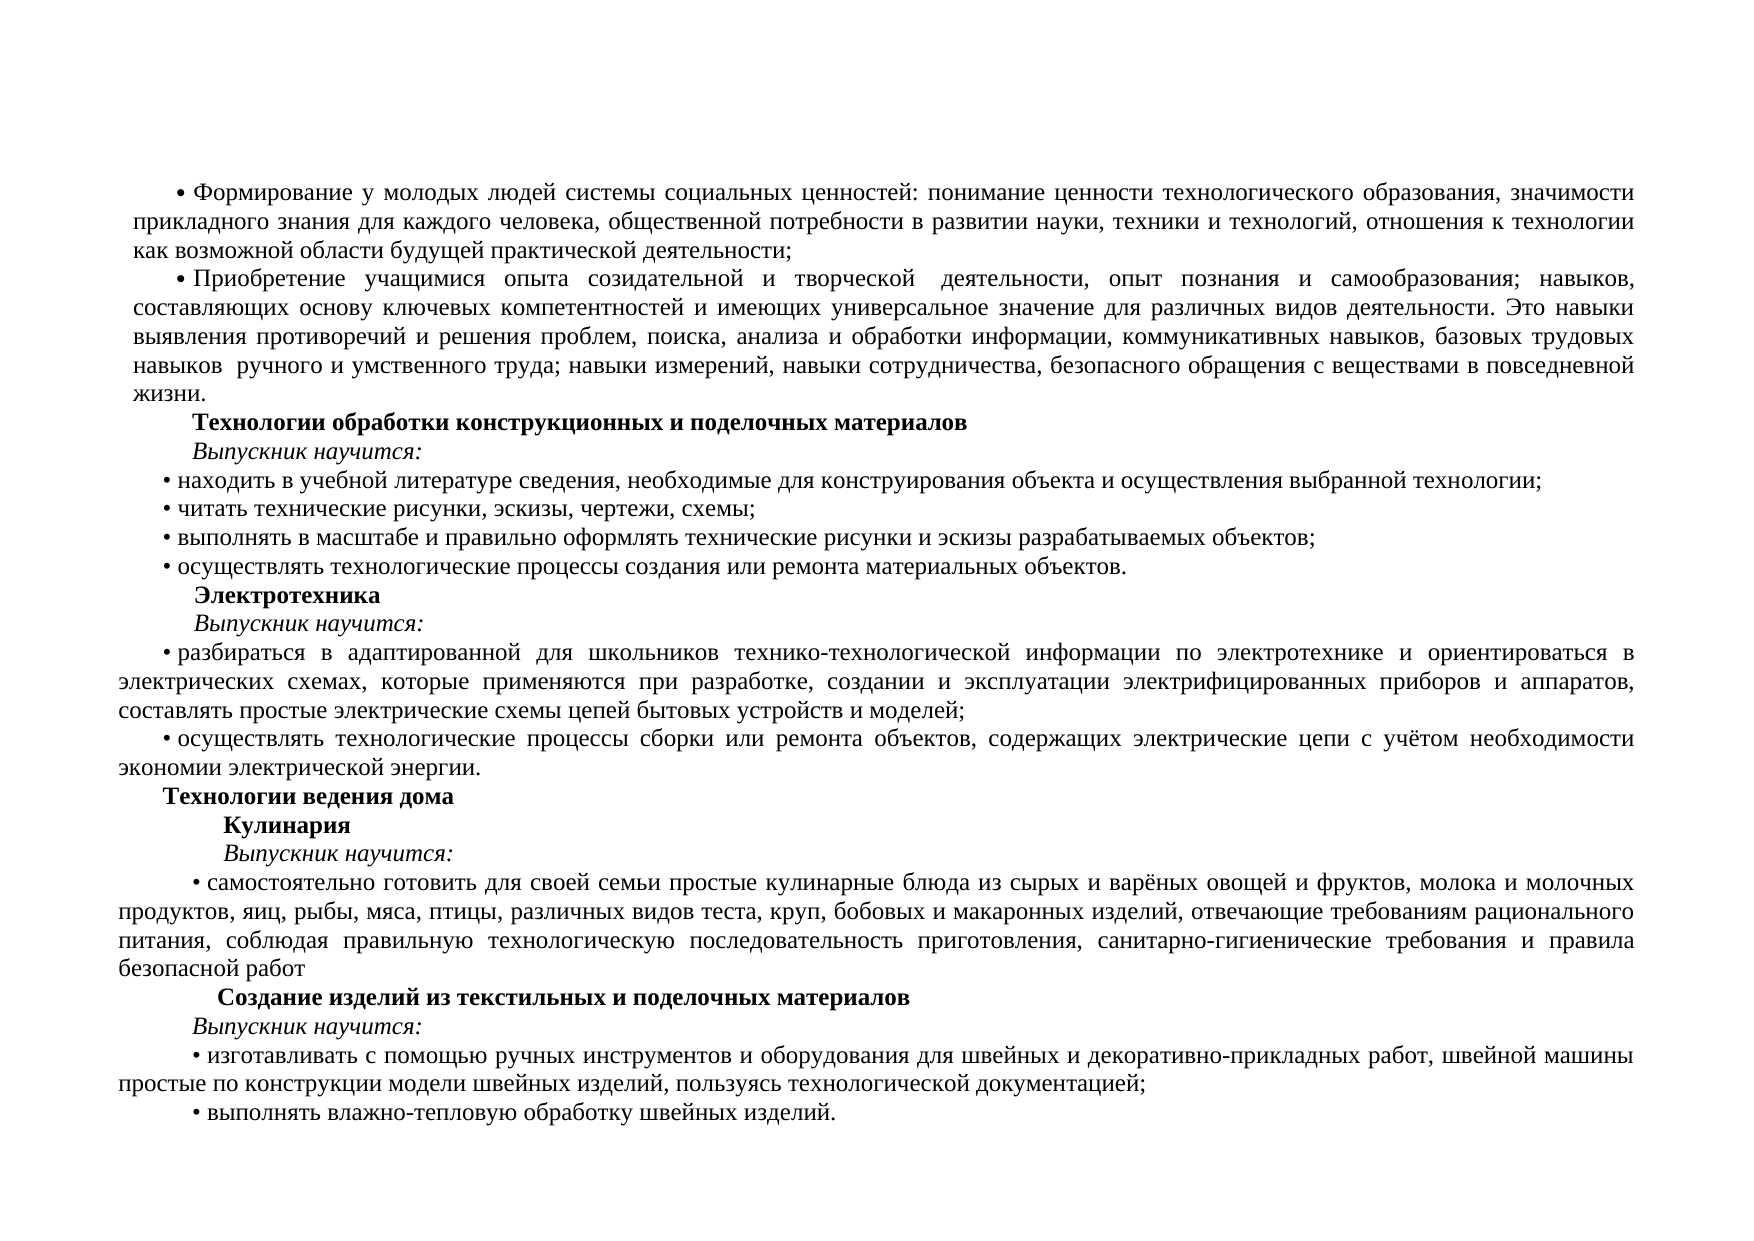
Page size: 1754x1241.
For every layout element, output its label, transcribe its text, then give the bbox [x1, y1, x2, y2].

list Формирование у молодых людей системы социальных ценностей: понимание ценности технологического образования, значимости прикладного знания для каждого человека, общественной потребности в развитии науки, техники и технологий, отношения к технологии как возможной области будущей практической деятельности; [133, 177, 1636, 263]
text • выполнять в масштабе и правильно оформлять технические рисунки и эскизы разрабатываемых объектов; [118, 522, 1636, 551]
text Выпускник научится: [118, 838, 1636, 867]
text Выпускник научится: [118, 608, 1636, 637]
text • выполнять влажно-тепловую обработку швейных изделий. [118, 1097, 1636, 1126]
text • осуществлять технологические процессы создания или ремонта материальных объектов. [118, 551, 1636, 580]
list Приобретение учащимися опыта созидательной и творческой деятельности, опыт познания и самообразования; навыков, составляющих основу ключевых компетентностей и имеющих универсальное значение для различных видов деятельности. Это навыки выявления противоречий и решения проблем, поиска, анализа и обработки информации, коммуникативных навыков, базовых трудовых навыков ручного и умственного труда; навыки измерений, навыки сотрудничества, безопасного обращения с веществами в повседневной жизни. [133, 263, 1636, 407]
text Создание изделий из текстильных и поделочных материалов [118, 982, 1636, 1011]
text Технологии ведения дома [118, 781, 1636, 810]
text • осуществлять технологические процессы сборки или ремонта объектов, содержащих электрические цепи с учётом необходимости экономии электрической энергии. [118, 723, 1636, 781]
text Электротехника [118, 580, 1636, 608]
text Выпускник научится: [118, 436, 1636, 465]
text • находить в учебной литературе сведения, необходимые для конструирования объекта и осуществления выбранной технологии; [118, 465, 1636, 493]
text Выпускник научится: [118, 1011, 1636, 1040]
text • читать технические рисунки, эскизы, чертежи, схемы; [118, 493, 1636, 522]
text Кулинария [118, 810, 1636, 838]
text • самостоятельно готовить для своей семьи простые кулинарные блюда из сырых и варёных овощей и фруктов, молока и молочных продуктов, яиц, рыбы, мяса, птицы, различных видов теста, круп, бобовых и макаронных изделий, отвечающие требованиям рационального питания, соблюдая правильную технологическую последовательность приготовления, санитарно-гигиенические требования и правила безопасной работ [118, 867, 1636, 982]
text • разбираться в адаптированной для школьников технико-технологической информации по электротехнике и ориентироваться в электрических схемах, которые применяются при разработке, создании и эксплуатации электрифицированных приборов и аппаратов, составлять простые электрические схемы цепей бытовых устройств и моделей; [118, 637, 1636, 723]
text • изготавливать с помощью ручных инструментов и оборудования для швейных и декоративно-прикладных работ, швейной машины простые по конструкции модели швейных изделий, пользуясь технологической документацией; [118, 1040, 1636, 1097]
text Технологии обработки конструкционных и поделочных материалов [118, 407, 1636, 436]
